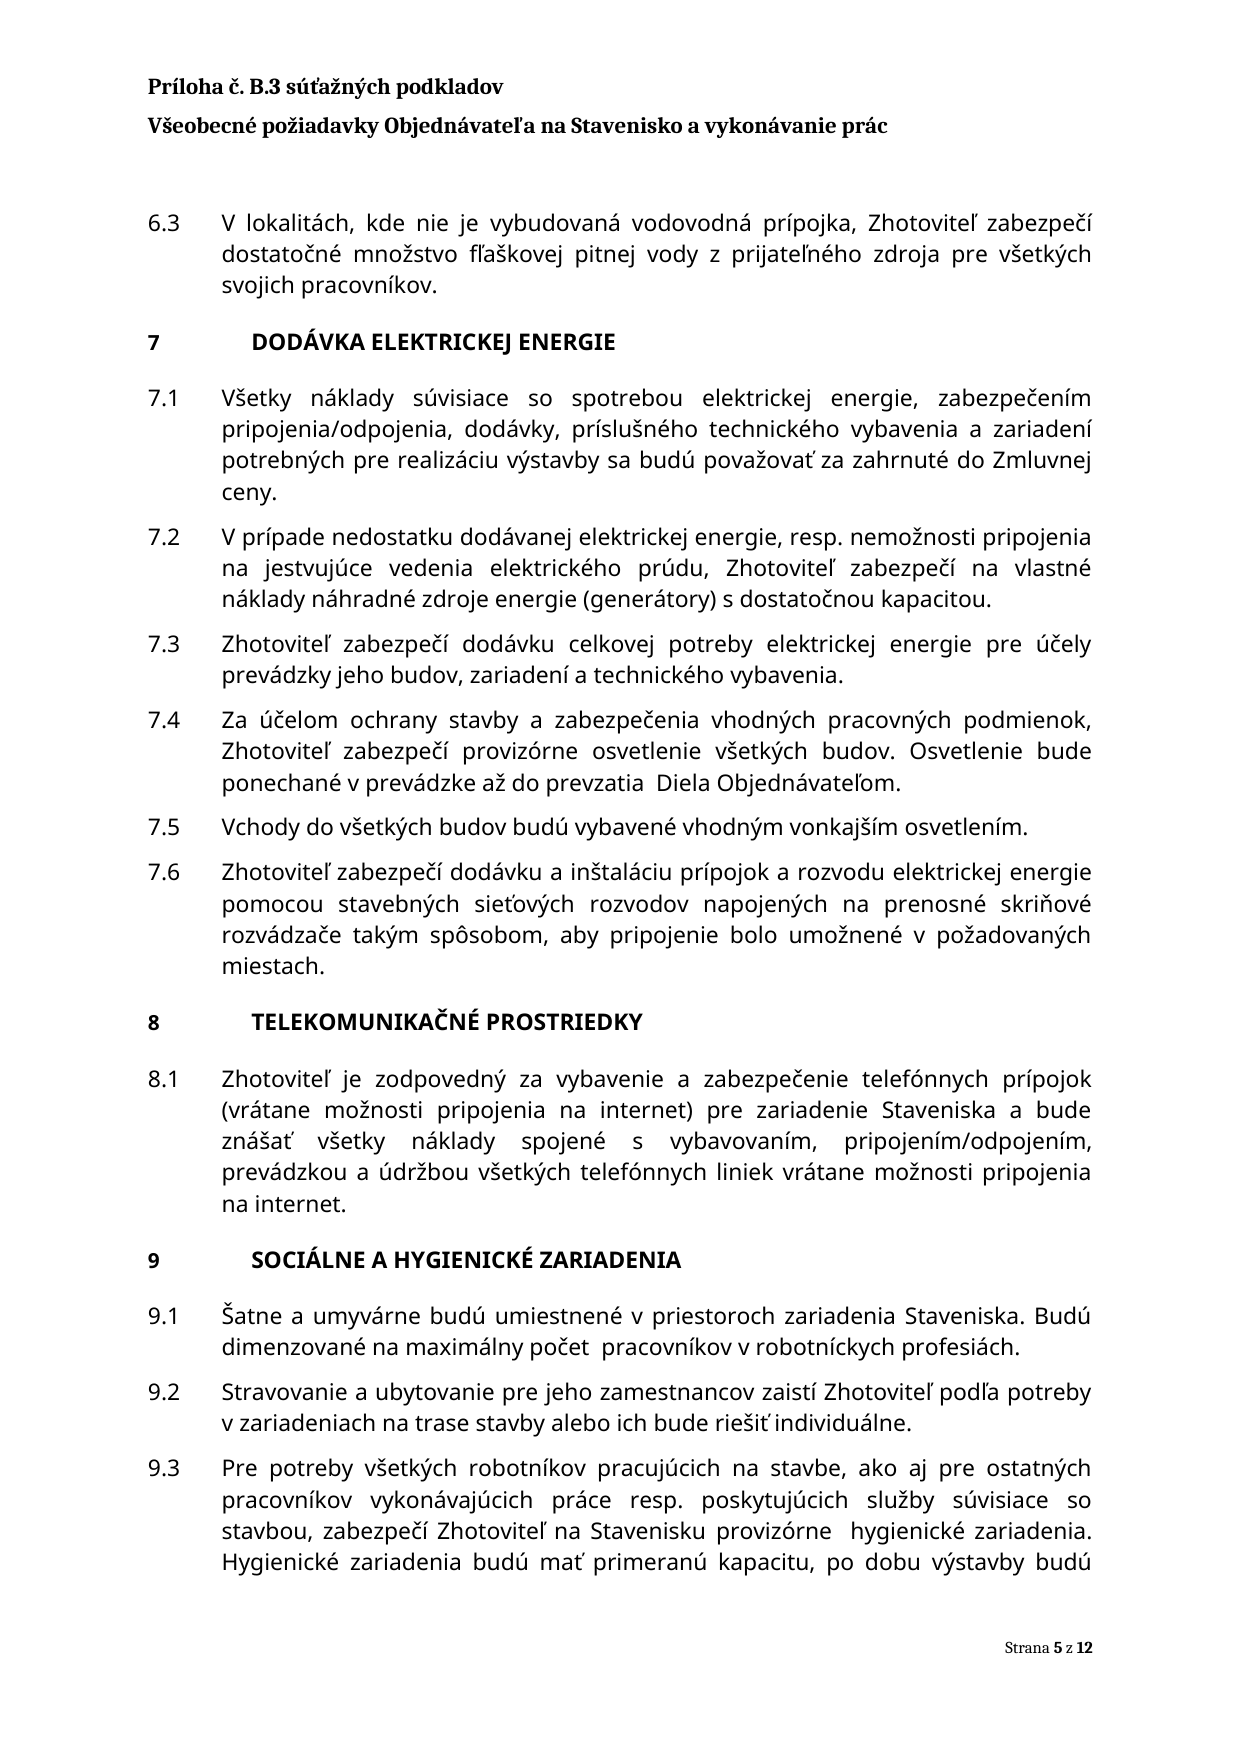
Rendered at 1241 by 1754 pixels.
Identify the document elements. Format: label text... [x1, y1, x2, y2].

list Šatne a umyvárne budú umiestnené v priestoroch zariadenia Staveniska. Budú dimenzované na maximálny počet pracovníkov v robotníckych profesiách. [148, 1300, 1093, 1362]
list Vchody do všetkých budov budú vybavené vhodným vonkajším osvetlením. [148, 811, 1093, 843]
list Zhotoviteľ je zodpovedný za vybavenie a zabezpečenie telefónnych prípojok (vrátane možnosti pripojenia na internet) pre zariadenie Staveniska a bude znášať všetky náklady spojené s vybavovaním, pripojením/odpojením, prevádzkou a údržbou všetkých telefónnych liniek vrátane možnosti pripojenia na internet. [148, 1062, 1093, 1219]
subtitle Sociálne a hygienické zariadenia [148, 1244, 1093, 1275]
list V lokalitách, kde nie je vybudovaná vodovodná prípojka, Zhotoviteľ zabezpečí dostatočné množstvo fľaškovej pitnej vody z prijateľného zdroja pre všetkých svojich pracovníkov. [148, 207, 1093, 301]
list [148, 1452, 1093, 1577]
list V prípade nedostatku dodávanej elektrickej energie, resp. nemožnosti pripojenia na jestvujúce vedenia elektrického prúdu, Zhotoviteľ zabezpečí na vlastné náklady náhradné zdroje energie (generátory) s dostatočnou kapacitou. [148, 520, 1093, 614]
list Zhotoviteľ zabezpečí dodávku celkovej potreby elektrickej energie pre účely prevádzky jeho budov, zariadení a technického vybavenia. [148, 628, 1093, 690]
list Všetky náklady súvisiace so spotrebou elektrickej energie, zabezpečením pripojenia/odpojenia, dodávky, príslušného technického vybavenia a zariadení potrebných pre realizáciu výstavby sa budú považovať za zahrnuté do Zmluvnej ceny. [148, 382, 1093, 507]
list Zhotoviteľ zabezpečí dodávku a inštaláciu prípojok a rozvodu elektrickej energie pomocou stavebných sieťových rozvodov napojených na prenosné skriňové rozvádzače takým spôsobom, aby pripojenie bolo umožnené v požadovaných miestach. [148, 856, 1093, 981]
subtitle Dodávka elektrickej energie [148, 326, 1093, 357]
subtitle Telekomunikačné prostriedky [148, 1006, 1093, 1037]
list Stravovanie a ubytovanie pre jeho zamestnancov zaistí Zhotoviteľ podľa potreby v zariadeniach na trase stavby alebo ich bude riešiť individuálne. [148, 1376, 1093, 1439]
list Za účelom ochrany stavby a zabezpečenia vhodných pracovných podmienok, Zhotoviteľ zabezpečí provizórne osvetlenie všetkých budov. Osvetlenie bude ponechané v prevádzke až do prevzatia Diela Objednávateľom. [148, 704, 1093, 798]
